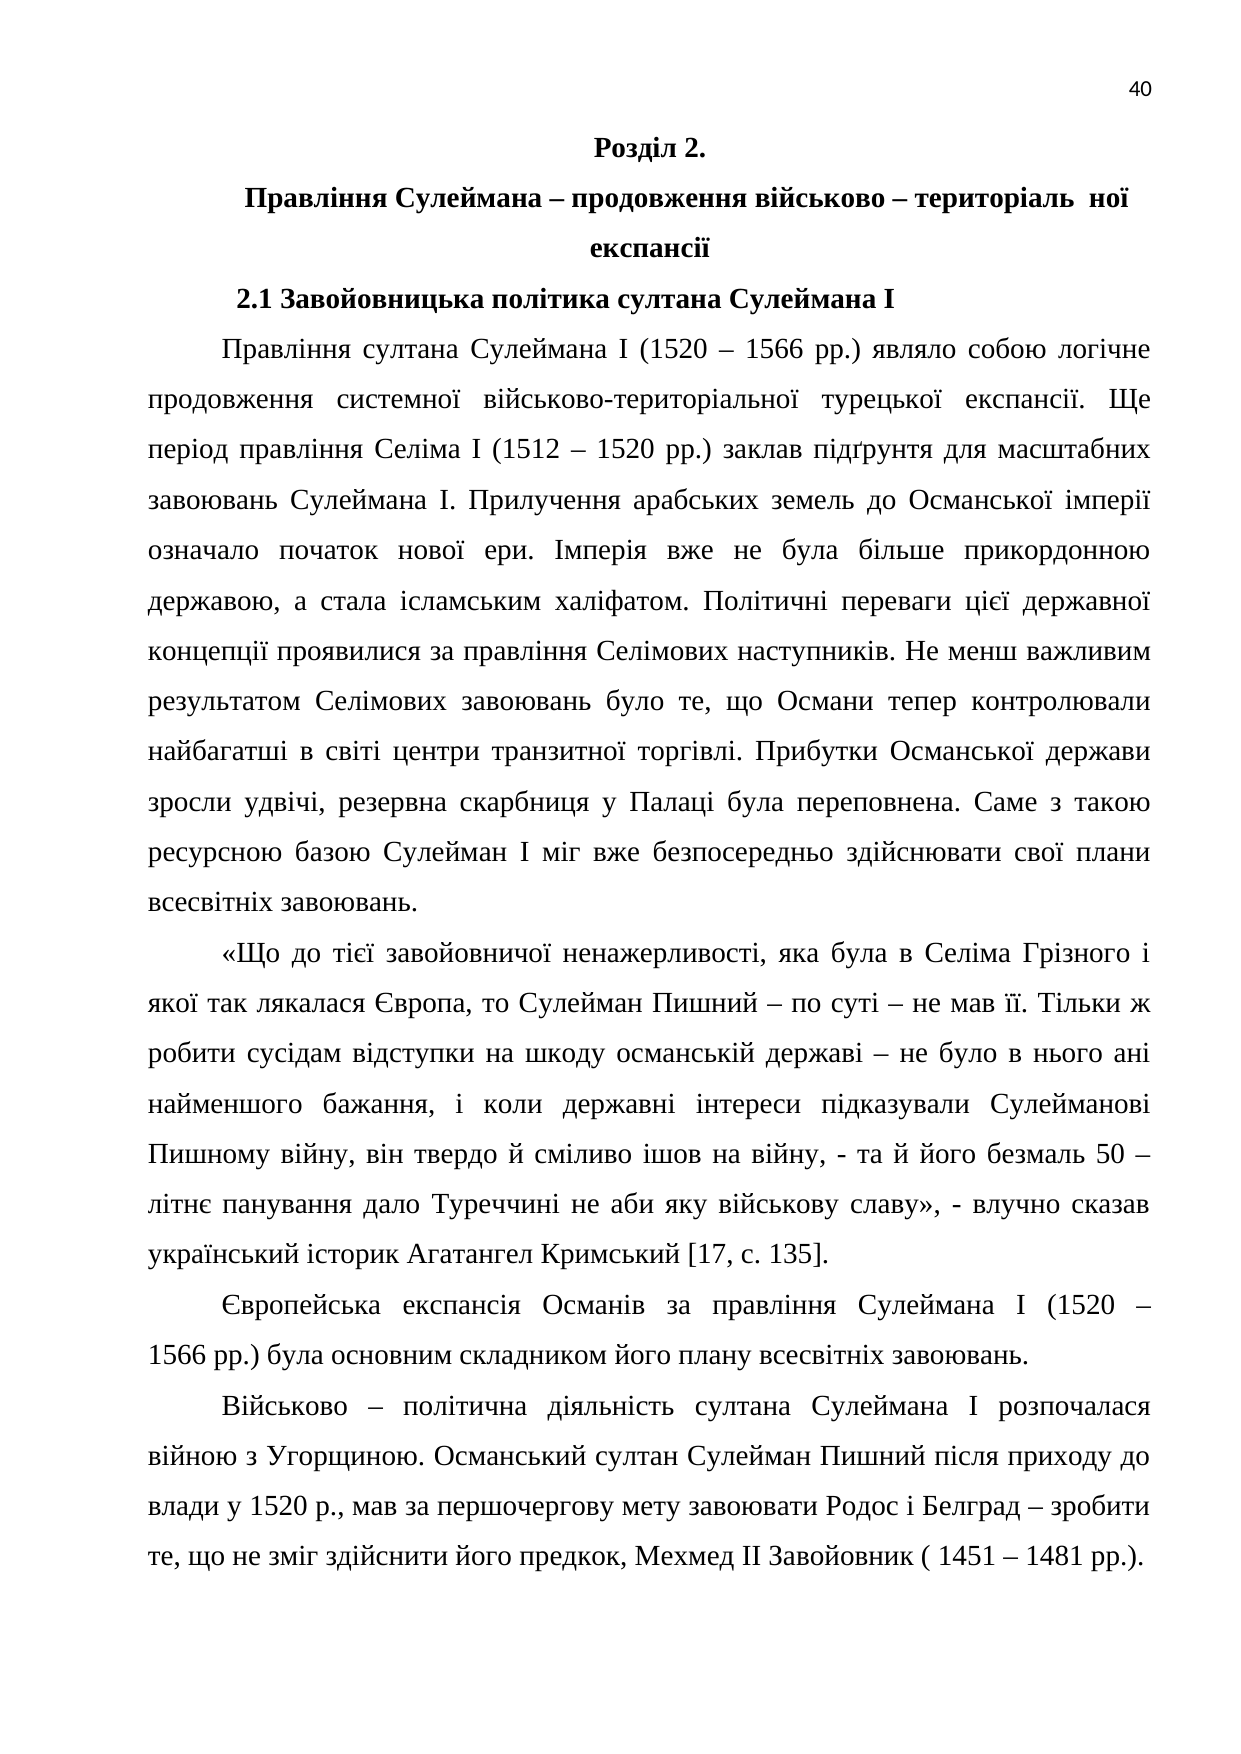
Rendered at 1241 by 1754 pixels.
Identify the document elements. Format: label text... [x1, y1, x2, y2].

text Військово – політична діяльність султана Сулеймана І розпочалася війною з Угорщиною. Османський султан Сулейман Пишний після приходу до влади у 1520 р., мав за першочергову мету завоювати Родос і Белград – зробити те, що не зміг здійснити його предкок, Мехмед ІІ Завойовник ( 1451 – 1481 рр.). [148, 1388, 1152, 1572]
text 2.1 Завойовницька політика султана Сулеймана І [148, 281, 1152, 314]
text Правління Сулеймана – продовження військово – територіаль ної експансії [148, 180, 1152, 264]
text Правління султана Сулеймана І (1520 – 1566 рр.) являло собою логічне продовження системної військово-територіальної турецької експансії. Ще період правління Селіма І (1512 – 1520 рр.) заклав підґрунтя для масштабних завоювань Сулеймана І. Прилучення арабських земель до Османської імперії означало початок нової ери. Імперія вже не була більше прикордонною державою, а стала ісламським халіфатом. Політичні переваги цієї державної концепції проявилися за правління Селімових наступників. Не менш важливим результатом Селімових завоювань було те, що Османи тепер контролювали найбагатші в світі центри транзитної торгівлі. Прибутки Османської держави зросли удвічі, резервна скарбниця у Палаці була переповнена. Саме з такою ресурсною базою Сулейман І міг вже безпосередньо здійснювати свої плани всесвітніх завоювань. [148, 331, 1152, 918]
text «Що до тієї завойовничої ненажерливості, яка була в Селіма Грізного і якої так лякалася Європа, то Сулейман Пишний – по суті – не мав її. Тільки ж робити сусідам відступки на шкоду османській державі – не було в нього ані найменшого бажання, і коли державні інтереси підказували Сулейманові Пишному війну, він твердо й сміливо ішов на війну, - та й його безмаль 50 – літнє панування дало Туреччині не аби яку військову славу», - влучно сказав український історик Агатангел Кримський [17, с. 135]. [148, 935, 1152, 1270]
text Розділ 2. [148, 130, 1152, 163]
text Європейська експансія Османів за правління Сулеймана І (1520 – 1566 рр.) була основним складником його плану всесвітніх завоювань. [148, 1287, 1152, 1371]
